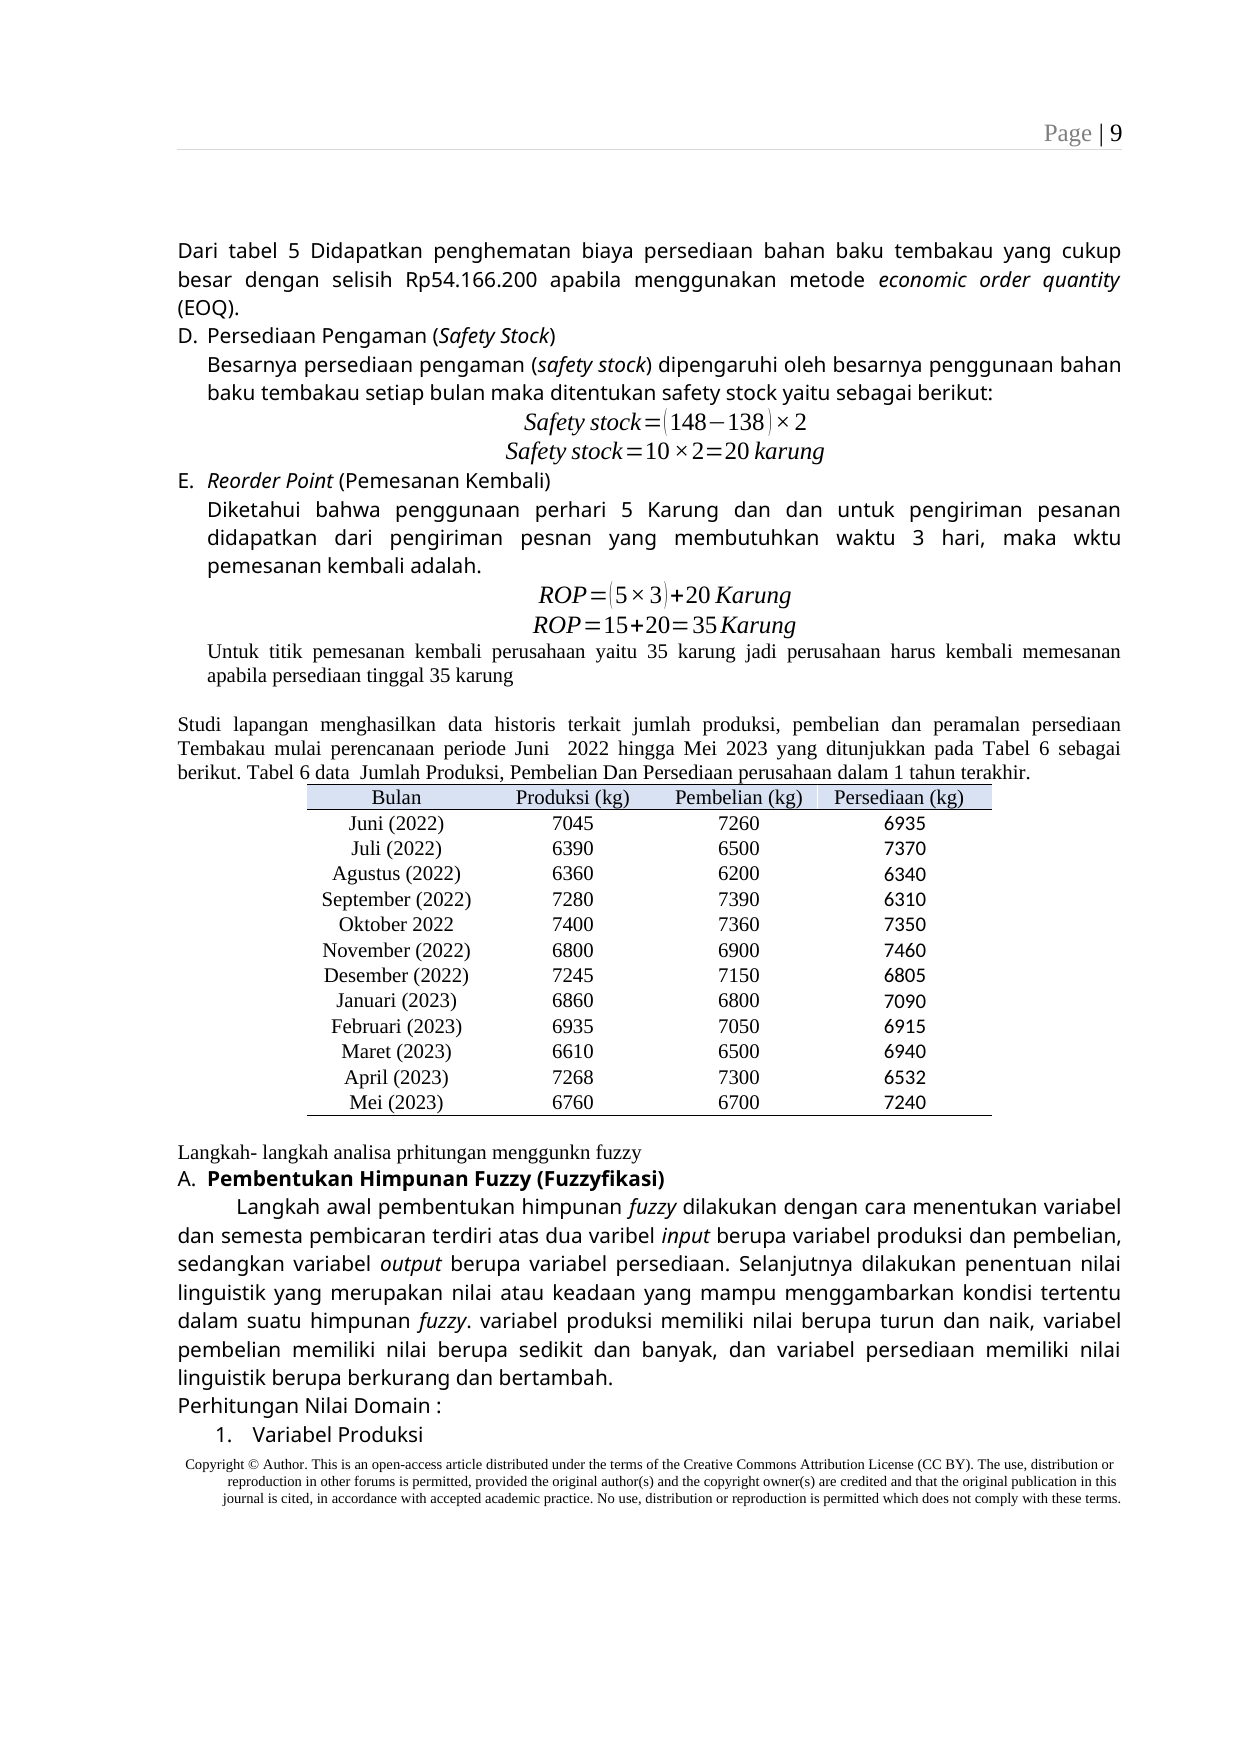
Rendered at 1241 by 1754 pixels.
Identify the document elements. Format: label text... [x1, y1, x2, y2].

table_cell 7090 [818, 988, 992, 1013]
table_cell 6940 [818, 1039, 992, 1064]
table_cell 6860 [485, 988, 660, 1013]
list Reorder Point (Pemesanan Kembali) [177, 466, 1122, 495]
table_cell 7280 [485, 886, 660, 912]
table_cell 7360 [660, 912, 817, 937]
table_cell 7370 [818, 835, 992, 861]
table_cell 6700 [660, 1090, 817, 1115]
table_header Bulan [307, 785, 485, 809]
table_cell Juli (2022) [307, 835, 485, 861]
table_cell 6360 [485, 861, 660, 886]
list Variabel Produksi [215, 1420, 1122, 1448]
table_header Produksi (kg) [485, 785, 660, 809]
table_cell 6800 [660, 988, 817, 1013]
table_cell 6500 [660, 835, 817, 861]
table_cell 7245 [485, 963, 660, 988]
table_cell 6900 [660, 937, 817, 962]
table_cell 7390 [660, 886, 817, 912]
table_cell Maret (2023) [307, 1039, 485, 1064]
table_cell 6935 [485, 1013, 660, 1039]
table_cell November (2022) [307, 937, 485, 962]
table_cell 7050 [660, 1013, 817, 1039]
table_cell Oktober 2022 [307, 912, 485, 937]
table_cell 6935 [818, 810, 992, 835]
table_cell Mei (2023) [307, 1090, 485, 1115]
table_cell April (2023) [307, 1064, 485, 1089]
table_cell 6915 [818, 1013, 992, 1039]
table_cell Januari (2023) [307, 988, 485, 1013]
text Dari tabel 5 Didapatkan penghematan biaya persediaan bahan baku tembakau yang cukup besar dengan selisih Rp54.166.200 apabila menggunakan metode economic order quantity (EOQ). [177, 236, 1122, 322]
table_cell Februari (2023) [307, 1013, 485, 1039]
table_cell 6610 [485, 1039, 660, 1064]
table_cell Agustus (2022) [307, 861, 485, 886]
table_cell 7460 [818, 937, 992, 962]
list Langkah awal pembentukan himpunan fuzzy dilakukan dengan cara menentukan variabel dan semesta pembicaran terdiri atas dua varibel input berupa variabel produksi dan pembelian, sedangkan variabel output berupa variabel persediaan. Selanjutnya dilakukan penentuan nilai linguistik yang merupakan nilai atau keadaan yang mampu menggambarkan kondisi tertentu dalam suatu himpunan fuzzy. variabel produksi memiliki nilai berupa turun dan naik, variabel pembelian memiliki nilai berupa sedikit dan banyak, dan variabel persediaan memiliki nilai linguistik berupa berkurang dan bertambah. [177, 1192, 1122, 1392]
list Diketahui bahwa penggunaan perhari 5 Karung dan dan untuk pengiriman pesanan didapatkan dari pengiriman pesnan yang membutuhkan waktu 3 hari, maka wktu pemesanan kembali adalah. [207, 495, 1122, 580]
list Perhitungan Nilai Domain : [177, 1392, 1122, 1420]
table_cell 6200 [660, 861, 817, 886]
text Besarnya persediaan pengaman (safety stock) dipengaruhi oleh besarnya penggunaan bahan baku tembakau setiap bulan maka ditentukan safety stock yaitu sebagai berikut: [207, 350, 1122, 407]
table_cell 7150 [660, 963, 817, 988]
table_header Pembelian (kg) [660, 785, 817, 809]
table_cell 6340 [818, 861, 992, 886]
list Pembentukan Himpunan Fuzzy (Fuzzyfikasi) [177, 1164, 1122, 1192]
table_cell 7400 [485, 912, 660, 937]
table_cell 7268 [485, 1064, 660, 1089]
table_cell Desember (2022) [307, 963, 485, 988]
table_cell September (2022) [307, 886, 485, 912]
table_cell 7240 [818, 1090, 992, 1115]
table_cell 6760 [485, 1090, 660, 1115]
table_cell 6532 [818, 1064, 992, 1089]
text Langkah- langkah analisa prhitungan menggunkn fuzzy [177, 1140, 1122, 1164]
table_cell 6500 [660, 1039, 817, 1064]
table_cell Juni (2022) [307, 810, 485, 835]
table_cell 6390 [485, 835, 660, 861]
table_header Persediaan (kg) [818, 785, 992, 809]
table_cell 7300 [660, 1064, 817, 1089]
table_cell 6800 [485, 937, 660, 962]
table_cell 7350 [818, 912, 992, 937]
text Studi lapangan menghasilkan data historis terkait jumlah produksi, pembelian dan peramalan persediaan Tembakau mulai perencanaan periode Juni 2022 hingga Mei 2023 yang ditunjukkan pada Tabel 6 sebagai berikut. Tabel 6 data Jumlah Produksi, Pembelian Dan Persediaan perusahaan dalam 1 tahun terakhir. [177, 712, 1122, 784]
table_cell 7045 [485, 810, 660, 835]
list Persediaan Pengaman (Safety Stock) [177, 322, 1122, 350]
table_cell 6310 [818, 886, 992, 912]
list Untuk titik pemesanan kembali perusahaan yaitu 35 karung jadi perusahaan harus kembali memesanan apabila persediaan tinggal 35 karung [207, 639, 1122, 687]
table_cell 7260 [660, 810, 817, 835]
table_cell 6805 [818, 963, 992, 988]
